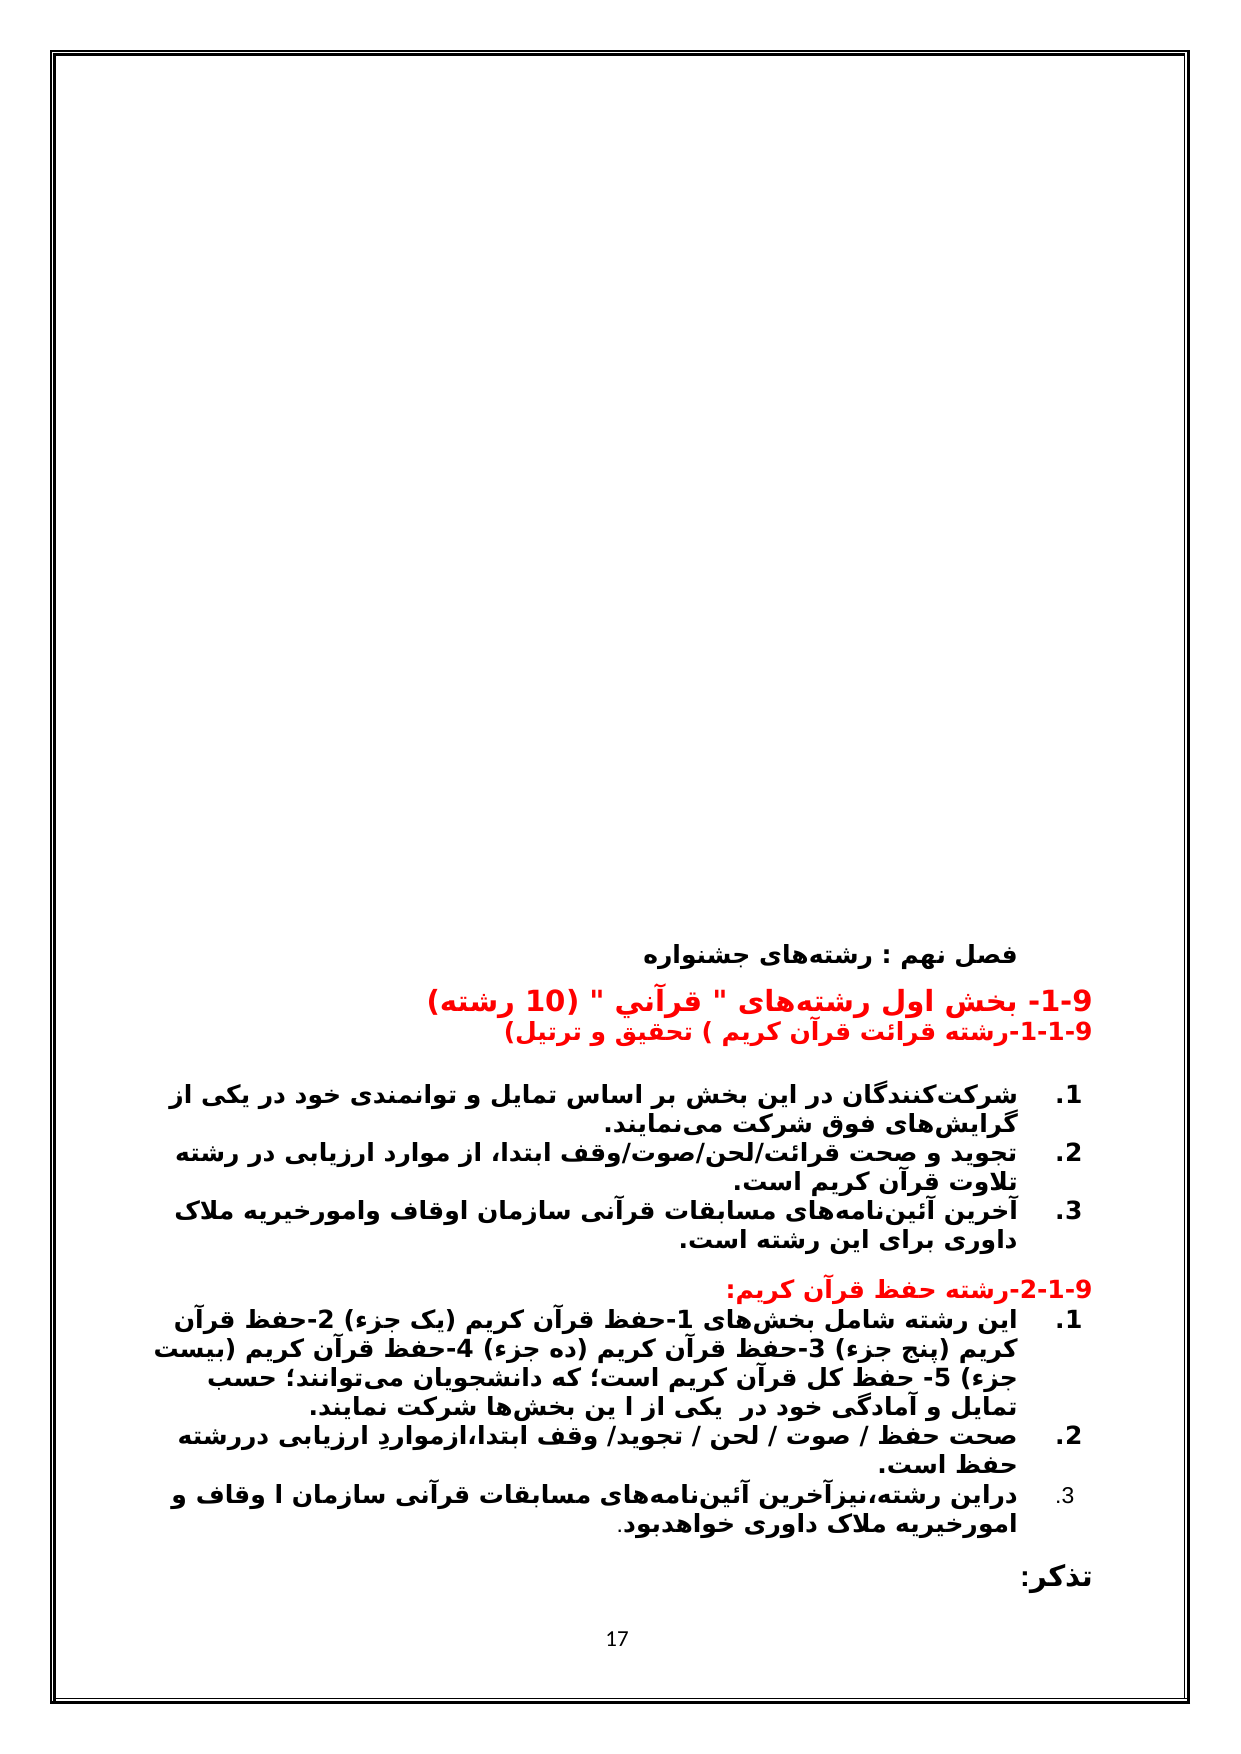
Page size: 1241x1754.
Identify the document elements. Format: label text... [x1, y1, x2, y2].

list آخرین آئین‌نامه‌های مسابقات قرآنی سازمان اوقاف وامورخیریه ملاک داوری برای این رشته است. [141, 1196, 1055, 1255]
list دراین رشته،نیزآخرین آئین‌نامه‌های مسابقات قرآنی سازمان ا وقاف و امورخیریه ملاک داوری خواهدبود. [141, 1480, 1055, 1538]
subtitle فصل نهم : رشته‌های جشنواره [141, 940, 1018, 969]
subtitle 2-1-9-رشته حفظ قرآن کریم: [141, 1276, 1093, 1305]
subtitle 1-1-9-رشته قرائت قرآن کریم ) تحقیق و ترتیل) [758, 1021, 1093, 1045]
subtitle 1-9- بخش اول رشته‌های " قرآني " (10 رشته) [141, 990, 1093, 1017]
subtitle 1-1-9-رشته قرائت قرآن کریم ) تحقیق و ترتیل) [141, 1021, 779, 1045]
list تجوید و صحت قرائت/لحن/صوت/وقف ابتدا، از موارد ارزیابی در رشته تلاوت قرآن کریم است. [141, 1138, 1055, 1196]
list صحت حفظ / صوت / لحن / تجوید/ وقف ابتدا،ازمواردِ ارزیابی دررشته حفظ است. [141, 1421, 1055, 1480]
text تذکر: [141, 1559, 1093, 1592]
list این رشته شامل بخش‌های 1-حفظ قرآن کریم (یک جزء) 2-حفظ قرآن کریم (پنج جزء) 3-حفظ قرآن کریم (ده جزء) 4-حفظ قرآن کریم (بیست جزء) 5- حفظ کل قرآن کریم است؛ که دانشجویان می‌توانند؛ حسب تمایل و آمادگی خود در یکی از ا ین بخش‌ها شرکت نمایند. [141, 1305, 1055, 1421]
list شرکت‌کنندگان در این بخش‌ بر اساس تمایل و توانمندی خود در یکی از گرایش‌های فوق شرکت می‌نمایند. [141, 1080, 1055, 1138]
